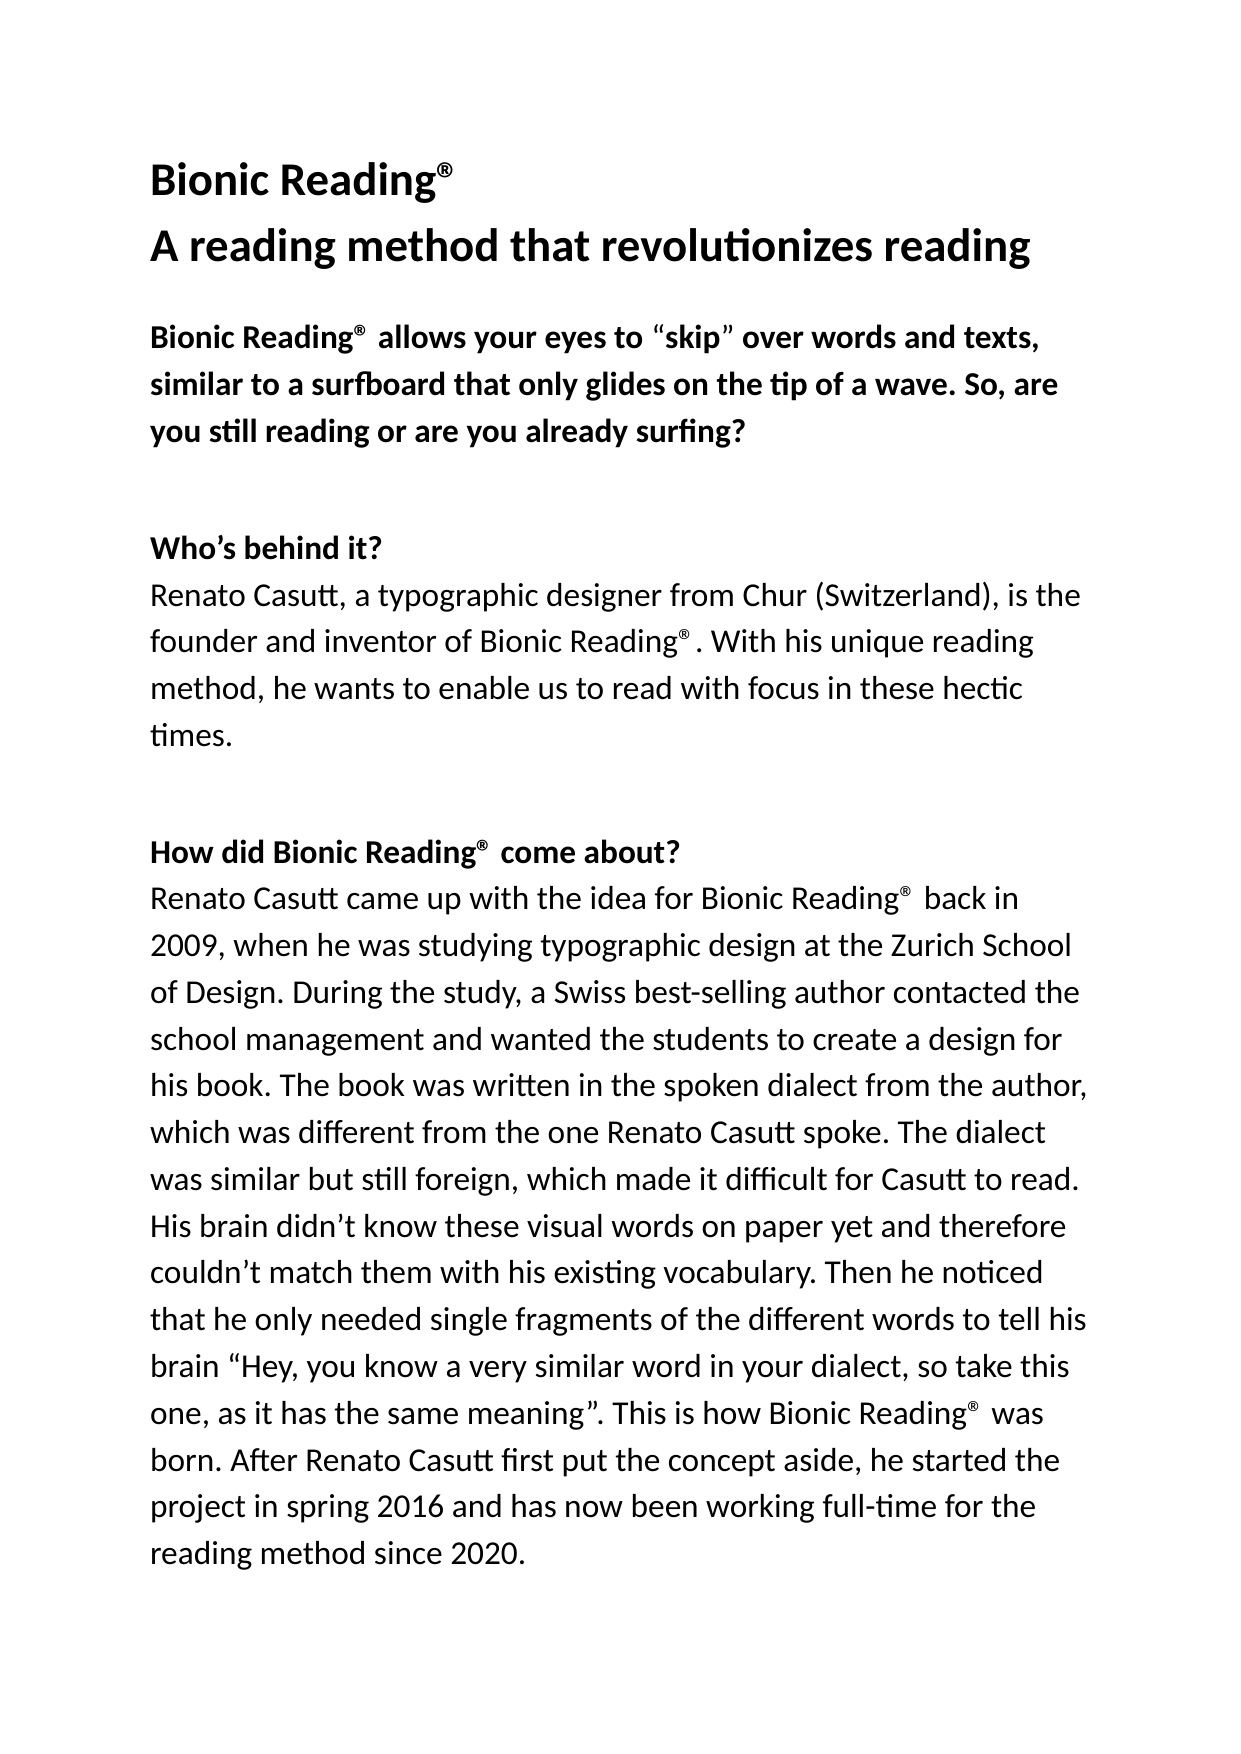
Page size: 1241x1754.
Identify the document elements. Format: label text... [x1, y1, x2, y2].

text Renato Casutt, a typographic designer from Chur (Switzerland), is the founder and inventor of Bionic Reading®. With his unique reading method, he wants to enable us to read with focus in these hectic times. [150, 573, 1090, 754]
text A reading method that revolutionizes reading [150, 216, 1090, 273]
text Bionic Reading® allows your eyes to “skip” over words and texts, similar to a surfboard that only glides on the tip of a wave. So, are you still reading or are you already surfing? [150, 316, 1090, 451]
text Bionic Reading® [150, 150, 1090, 207]
text Who’s behind it? [150, 527, 1090, 567]
text How did Bionic Reading® come about? [150, 831, 1090, 871]
text Renato Casutt came up with the idea for Bionic Reading® back in 2009, when he was studying typographic design at the Zurich School of Design. During the study, a Swiss best-selling author contacted the school management and wanted the students to create a design for his book. The book was written in the spoken dialect from the author, which was different from the one Renato Casutt spoke. The dialect was similar but still foreign, which made it difficult for Casutt to read. His brain didn’t know these visual words on paper yet and therefore couldn’t match them with his existing vocabulary. Then he noticed that he only needed single fragments of the different words to tell his brain “Hey, you know a very similar word in your dialect, so take this one, as it has the same meaning”. This is how Bionic Reading® was born. After Renato Casutt first put the concept aside, he started the project in spring 2016 and has now been working full-time for the reading method since 2020. [150, 877, 1090, 1573]
